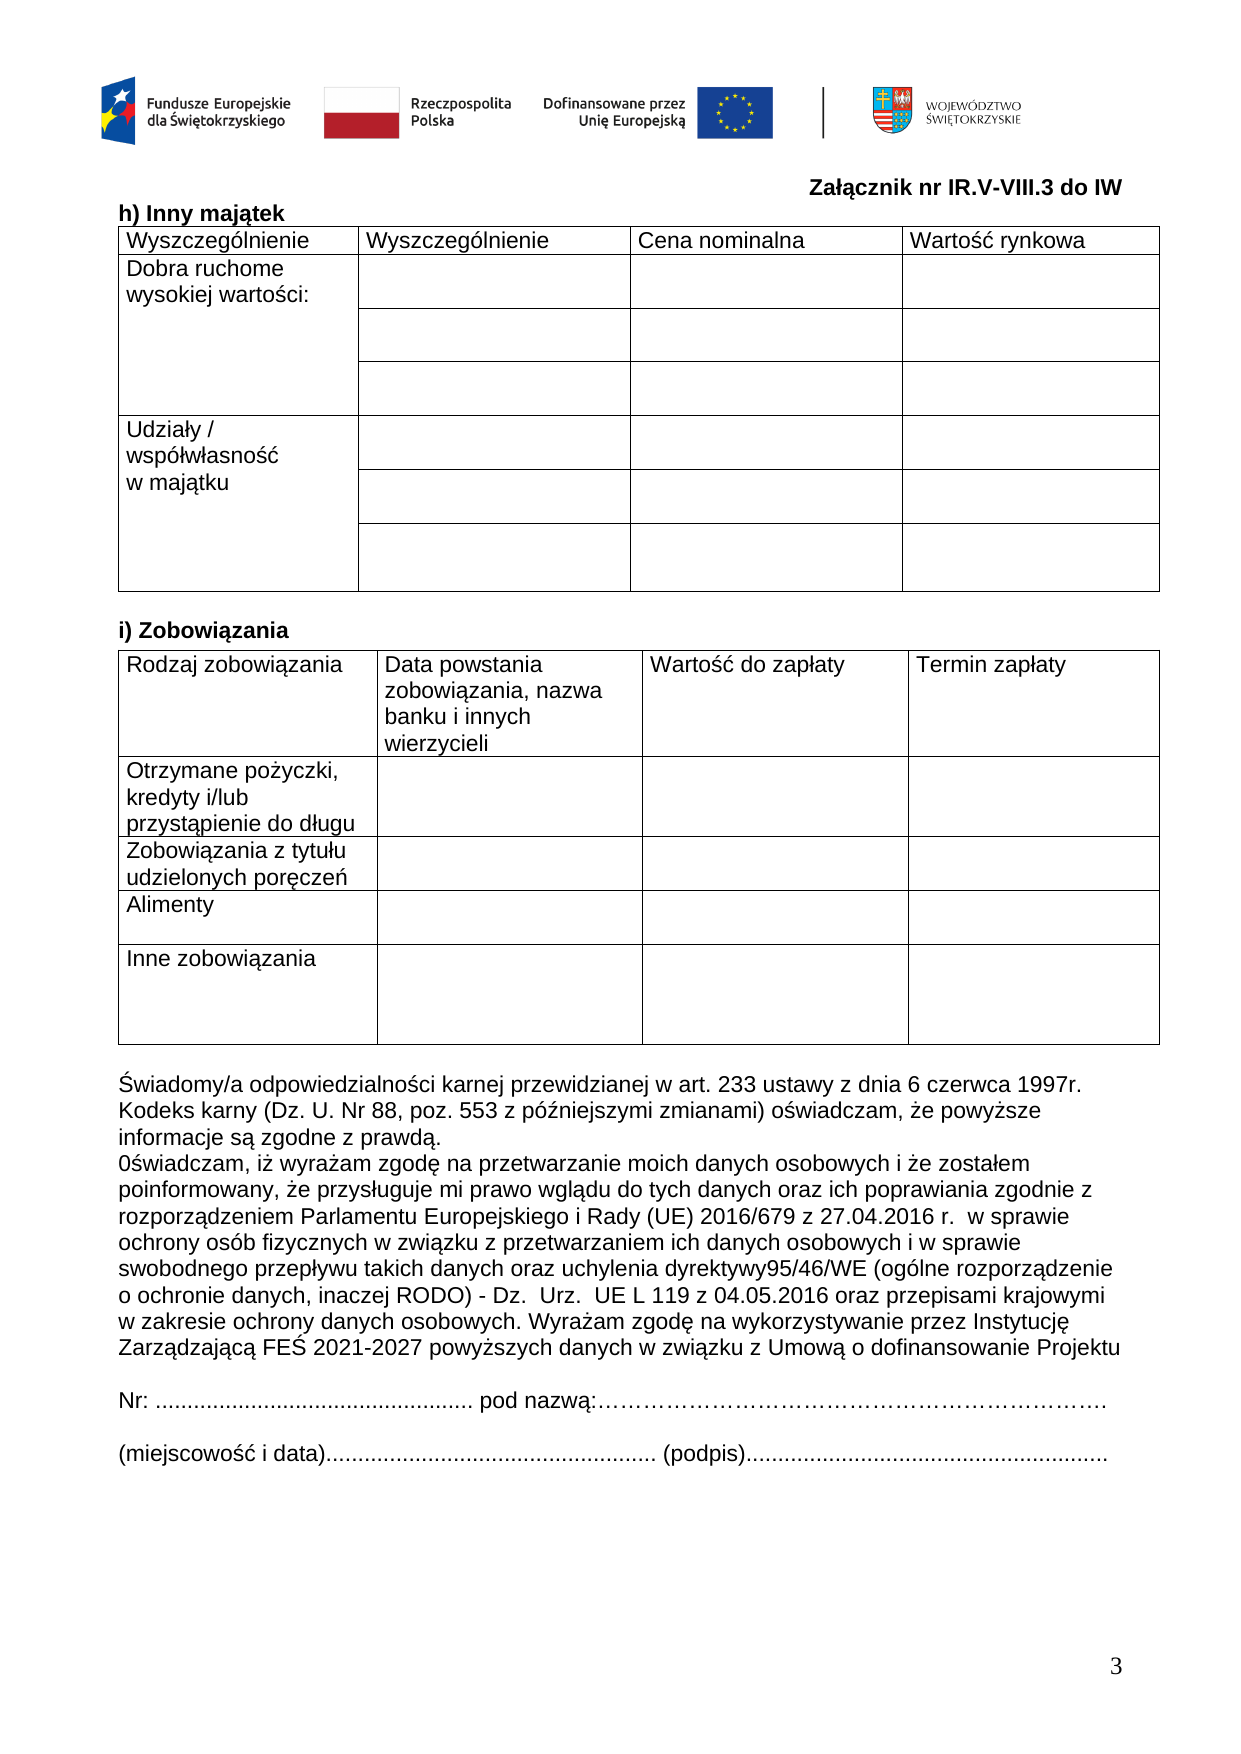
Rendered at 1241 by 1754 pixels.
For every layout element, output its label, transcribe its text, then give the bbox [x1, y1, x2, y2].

text Świadomy/a odpowiedzialności karnej przewidzianej w art. 233 ustawy z dnia 6 czerwca 1997r. Kodeks karny (Dz. U. Nr 88, poz. 553 z późniejszymi zmianami) oświadczam, że powyższe informacje są zgodne z prawdą. [118, 1071, 1122, 1150]
table_header Wyszczególnienie [119, 227, 358, 254]
table_cell [903, 309, 1159, 361]
table_header Wyszczególnienie [359, 227, 630, 254]
table_header Cena nominalna [631, 227, 902, 254]
table_cell Dobra ruchome wysokiej wartości: [119, 255, 358, 415]
table_header Data powstania zobowiązania, nazwa banku i innych wierzycieli [378, 651, 642, 756]
table_cell [631, 470, 902, 522]
table_cell [903, 416, 1159, 469]
table_cell [359, 309, 630, 361]
table_cell [631, 416, 902, 469]
table_cell [643, 837, 908, 890]
table_header Wartość do zapłaty [643, 651, 908, 756]
table_header Rodzaj zobowiązania [119, 651, 377, 756]
table_cell [909, 945, 1159, 1043]
table_cell [643, 891, 908, 944]
text h) Inny majątek [118, 200, 1122, 226]
table_cell [631, 309, 902, 361]
table_cell [378, 837, 642, 890]
table_cell [359, 524, 630, 591]
subtitle i) Zobowiązania [118, 617, 1122, 643]
table_cell [903, 524, 1159, 591]
text Nr: .................................................. pod nazwą:…………………………………………………………. [118, 1387, 1122, 1413]
table_cell [903, 470, 1159, 522]
table_cell [631, 255, 902, 307]
table_cell [378, 945, 642, 1043]
table_header Termin zapłaty [909, 651, 1159, 756]
table_cell [378, 891, 642, 944]
table_cell Inne zobowiązania [119, 945, 377, 1043]
table_cell [903, 255, 1159, 307]
table_cell [359, 470, 630, 522]
text 0świadczam, iż wyrażam zgodę na przetwarzanie moich danych osobowych i że zostałem poinformowany, że przysługuje mi prawo wglądu do tych danych oraz ich poprawiania zgodnie z rozporządzeniem Parlamentu Europejskiego i Rady (UE) 2016/679 z 27.04.2016 r. w sprawie ochrony osób fizycznych w związku z przetwarzaniem ich danych osobowych i w sprawie swobodnego przepływu takich danych oraz uchylenia dyrektywy95/46/WE (ogólne rozporządzenie o ochronie danych, inaczej RODO) - Dz. Urz. UE L 119 z 04.05.2016 oraz przepisami krajowymi w zakresie ochrony danych osobowych. Wyrażam zgodę na wykorzystywanie przez Instytucję Zarządzającą FEŚ 2021-2027 powyższych danych w związku z Umową o dofinansowanie Projektu [118, 1150, 1122, 1361]
table_cell [359, 255, 630, 307]
table_cell [359, 416, 630, 469]
table_cell [909, 891, 1159, 944]
table_cell [643, 757, 908, 836]
table_cell [909, 837, 1159, 890]
table_cell [359, 362, 630, 415]
picture [88, 73, 1034, 148]
table_cell Alimenty [119, 891, 377, 944]
table_cell Udziały / współwłasność w majątku [119, 416, 358, 591]
table_cell [631, 362, 902, 415]
table_cell [909, 757, 1159, 836]
table_cell [643, 945, 908, 1043]
table_cell [903, 362, 1159, 415]
table_cell Zobowiązania z tytułu udzielonych poręczeń [119, 837, 377, 890]
table_cell Otrzymane pożyczki, kredyty i/lub przystąpienie do długu [119, 757, 377, 836]
table_cell [631, 524, 902, 591]
text (miejscowość i data).................................................... (podpis)......................................................... [118, 1440, 1122, 1466]
table_header Wartość rynkowa [903, 227, 1159, 254]
table_cell [378, 757, 642, 836]
